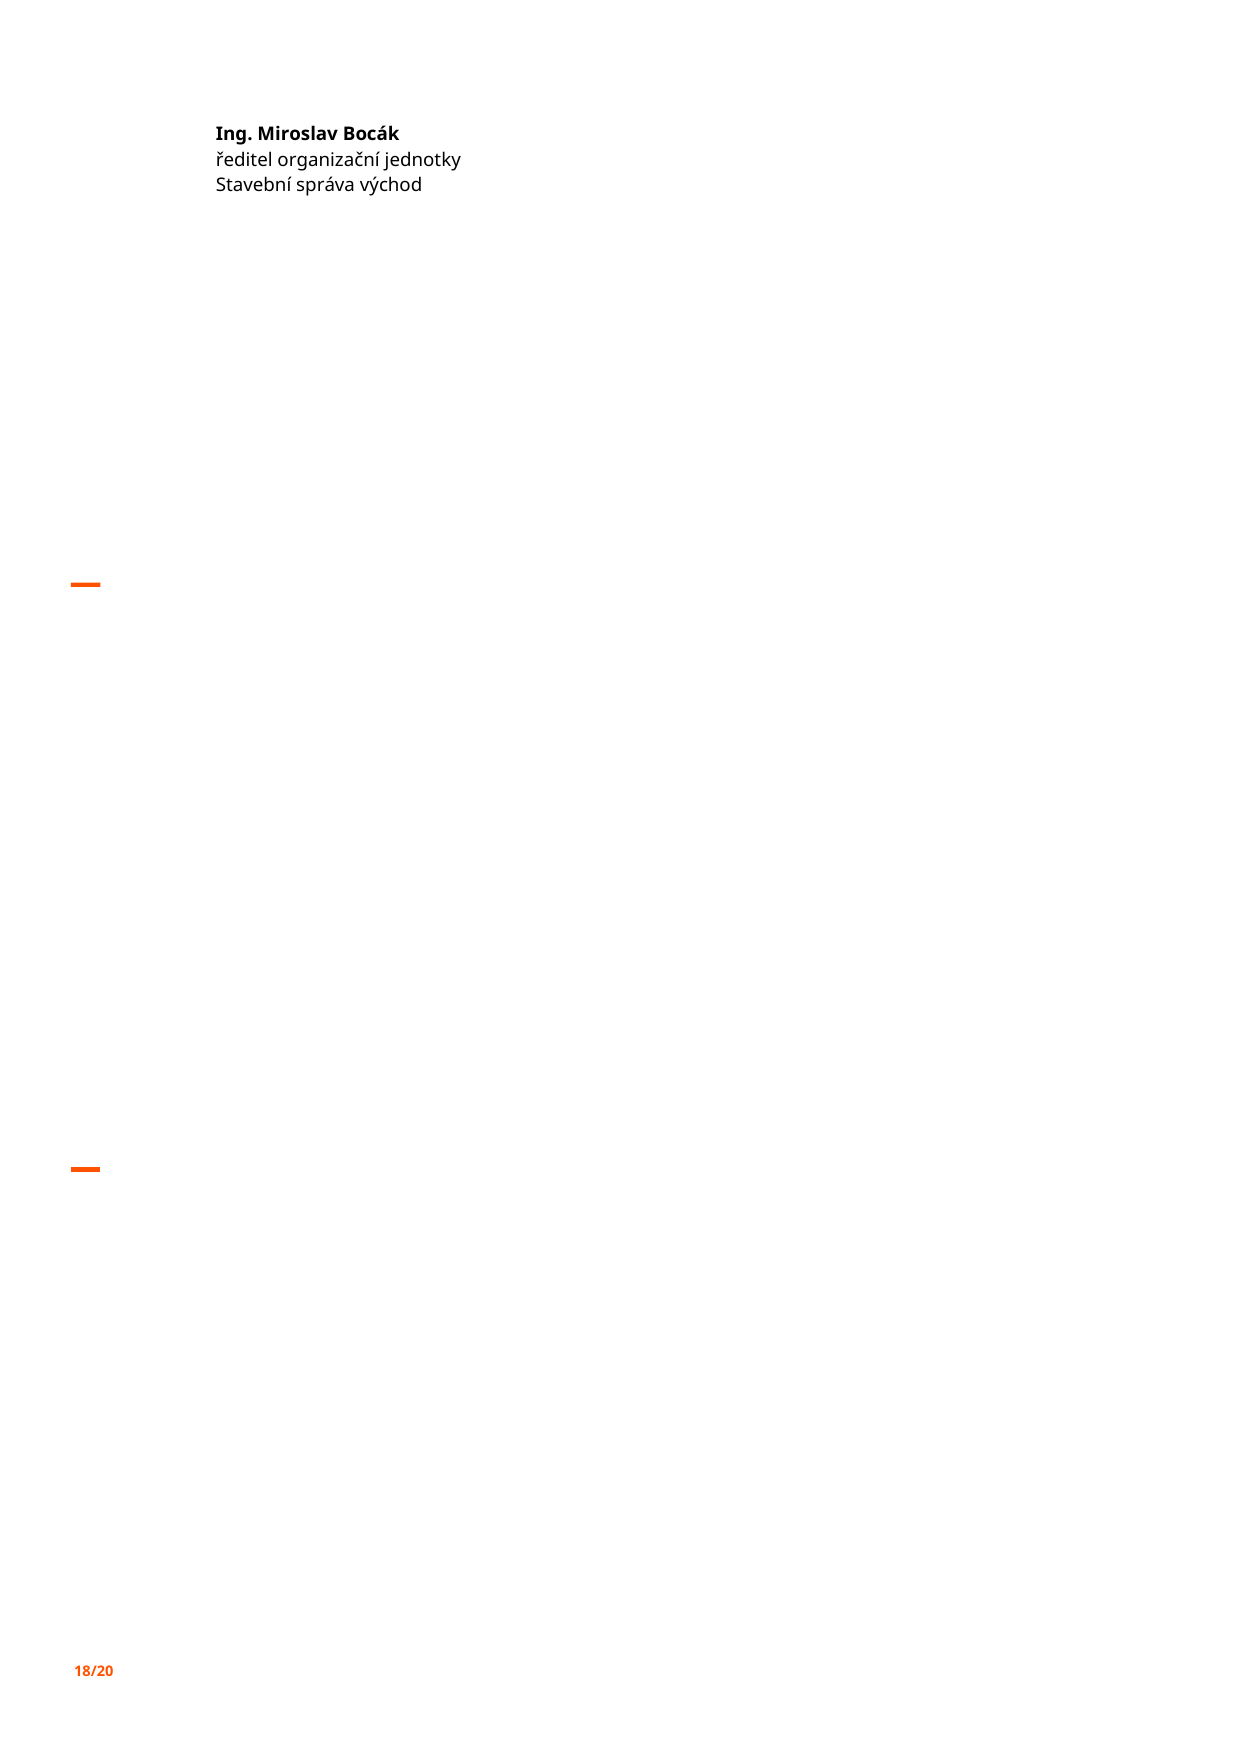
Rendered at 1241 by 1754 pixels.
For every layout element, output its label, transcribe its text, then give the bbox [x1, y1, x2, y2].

text Stavební správa východ [216, 172, 1122, 197]
text ředitel organizační jednotky [216, 146, 1122, 172]
text Ing. Miroslav Bocák [216, 121, 1122, 146]
